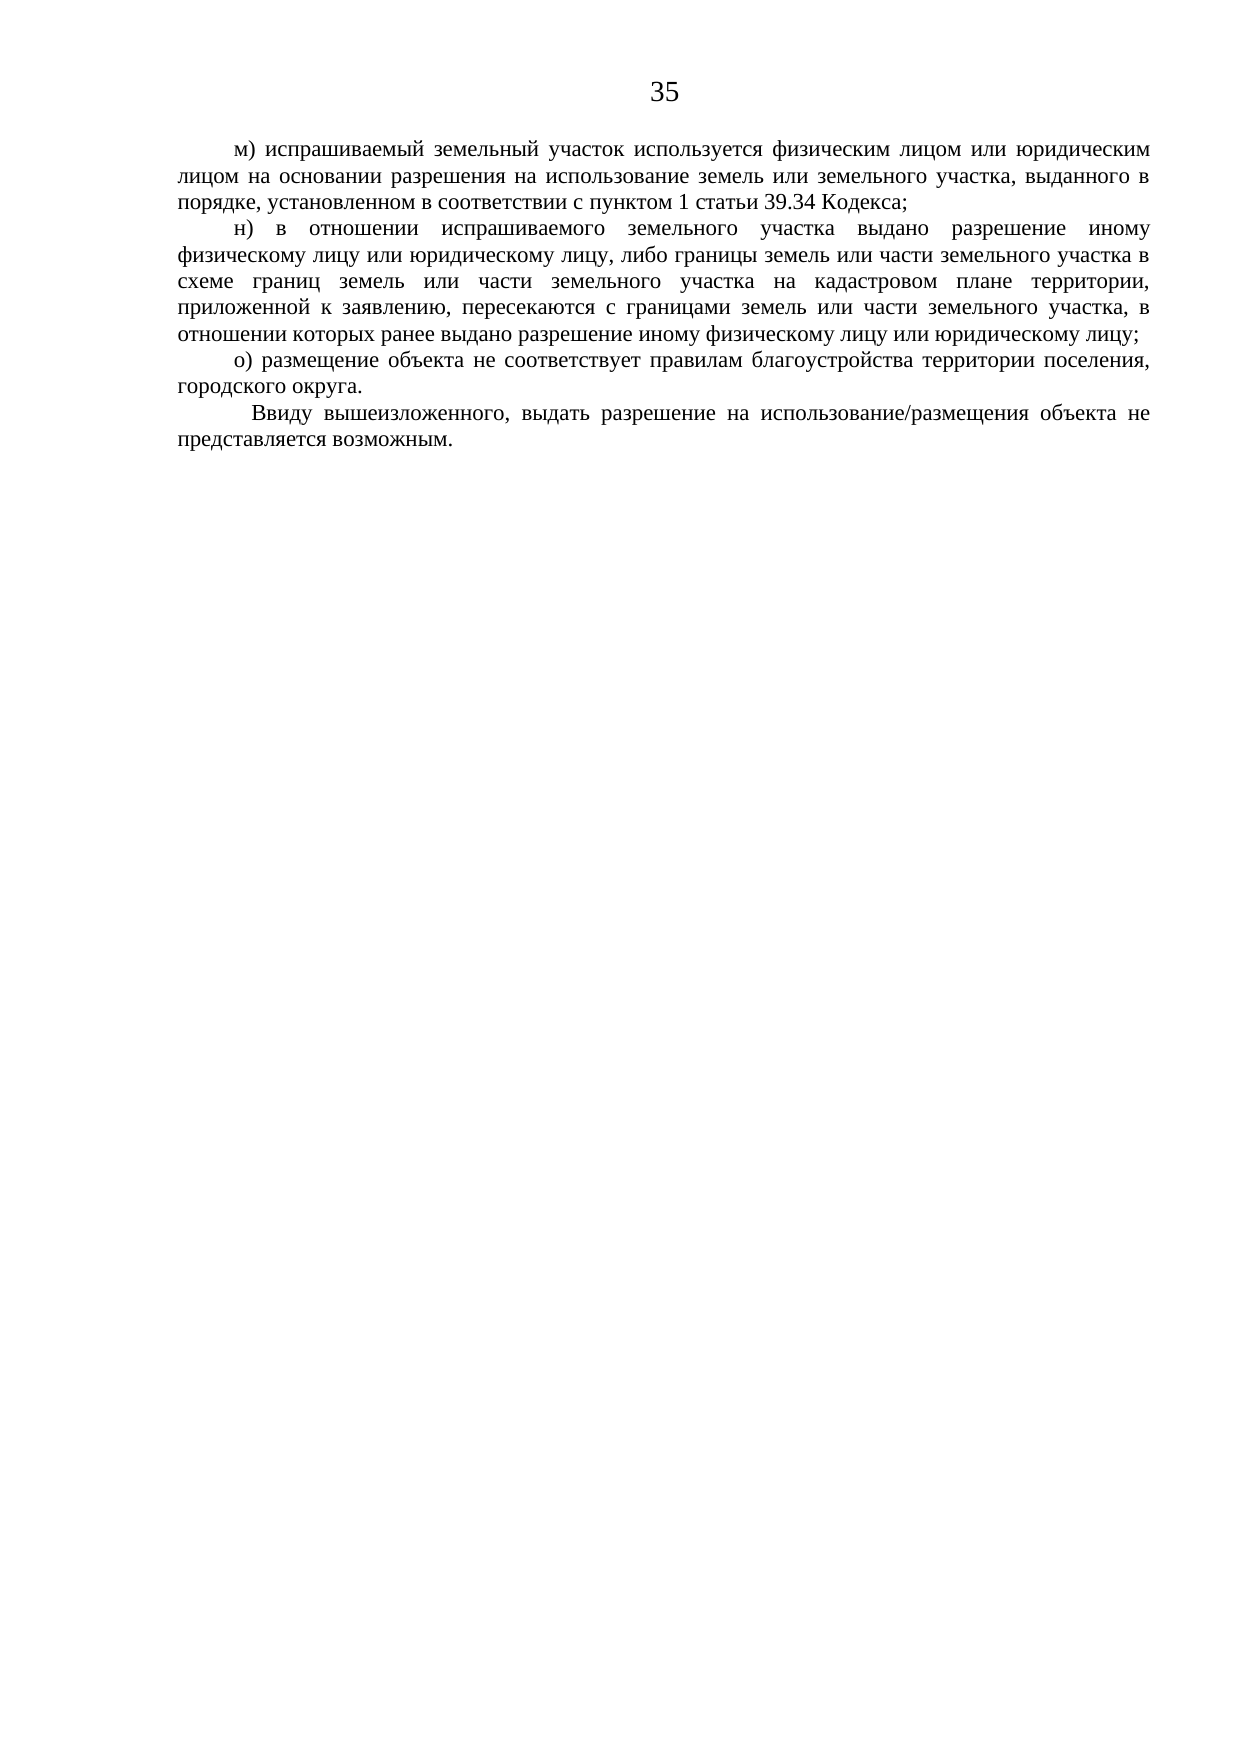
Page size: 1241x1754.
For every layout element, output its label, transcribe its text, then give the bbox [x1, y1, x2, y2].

text м) испрашиваемый земельный участок используется физическим лицом или юридическим лицом на основании разрешения на использование земель или земельного участка, выданного в порядке, установленном в соответствии с пунктом 1 статьи 39.34 Кодекса; [177, 135, 1152, 214]
text о) размещение объекта не соответствует правилам благоустройства территории поселения, городского округа. [177, 346, 1152, 399]
text н) в отношении испрашиваемого земельного участка выдано разрешение иному физическому лицу или юридическому лицу, либо границы земель или части земельного участка в схеме границ земель или части земельного участка на кадастровом плане территории, приложенной к заявлению, пересекаются с границами земель или части земельного участка, в отношении которых ранее выдано разрешение иному физическому лицу или юридическому лицу; [177, 214, 1152, 346]
text Ввиду вышеизложенного, выдать разрешение на использование/размещения объекта не представляется возможным. [177, 399, 1152, 452]
